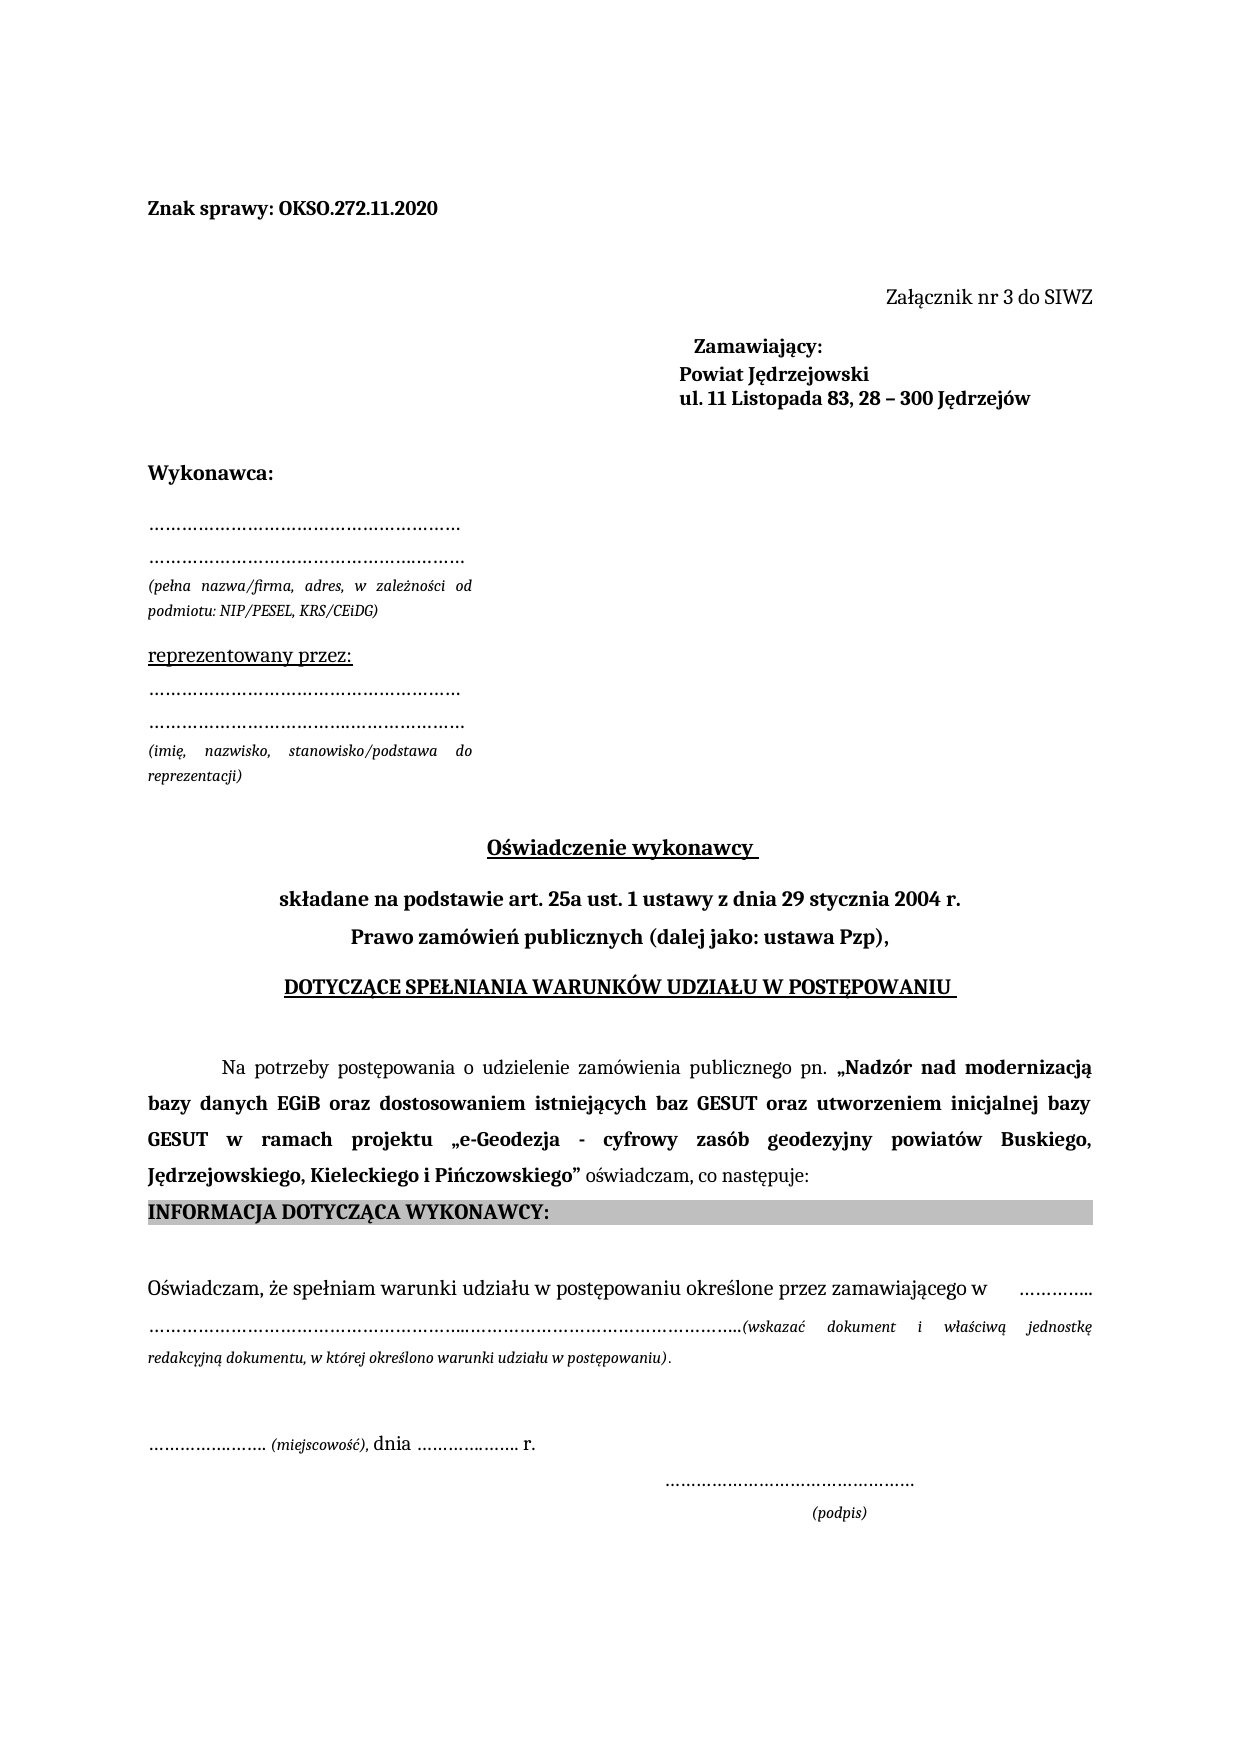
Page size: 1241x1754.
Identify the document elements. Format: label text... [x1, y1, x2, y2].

text Na potrzeby postępowania o udzielenie zamówienia publicznego pn. „Nadzór nad modernizacją bazy danych EGiB oraz dostosowaniem istniejących baz GESUT oraz utworzeniem inicjalnej bazy GESUT w ramach projektu „e-Geodezja - cyfrowy zasób geodezyjny powiatów Buskiego, Jędrzejowskiego, Kieleckiego i Pińczowskiego” oświadczam, co następuje: [148, 1056, 1093, 1188]
text Wykonawca: [148, 461, 1093, 486]
text (pełna nazwa/firma, adres, w zależności od podmiotu: NIP/PESEL, KRS/CEiDG) [148, 577, 472, 621]
text ………………………………………………………………………………….………………… [148, 676, 472, 734]
text Załącznik nr 3 do SIWZ [148, 284, 1093, 310]
text ………………………………………… [148, 1467, 1093, 1491]
text INFORMACJA DOTYCZĄCA WYKONAWCY: [148, 1200, 1093, 1225]
text (podpis) [738, 1503, 1093, 1522]
text Prawo zamówień publicznych (dalej jako: ustawa Pzp), [148, 924, 1093, 950]
text reprezentowany przez: [148, 643, 1093, 668]
text (imię, nazwisko, stanowisko/podstawa do reprezentacji) [148, 741, 472, 785]
text Powiat Jędrzejowski [679, 362, 1093, 386]
text składane na podstawie art. 25a ust. 1 ustawy z dnia 29 stycznia 2004 r. [148, 887, 1093, 912]
text DOTYCZĄCE SPEŁNIANIA WARUNKÓW UDZIAŁU W POSTĘPOWANIU [148, 975, 1093, 1042]
text Oświadczam, że spełniam warunki udziału w postępowaniu określone przez zamawiającego w …………..…………………………………………………..…………………………………………..(wskazać dokument i właściwą jednostkę redakcyjną dokumentu, w której określono warunki udziału w postępowaniu). [148, 1275, 1093, 1367]
text Zamawiający: [694, 335, 1093, 359]
text Oświadczenie wykonawcy [148, 835, 1093, 861]
text …………………………………………………………………………………………….……… [148, 511, 472, 569]
text ul. 11 Listopada 83, 28 – 300 Jędrzejów [679, 386, 1093, 410]
text …………….……. (miejscowość), dnia ………….……. r. [148, 1431, 1093, 1455]
